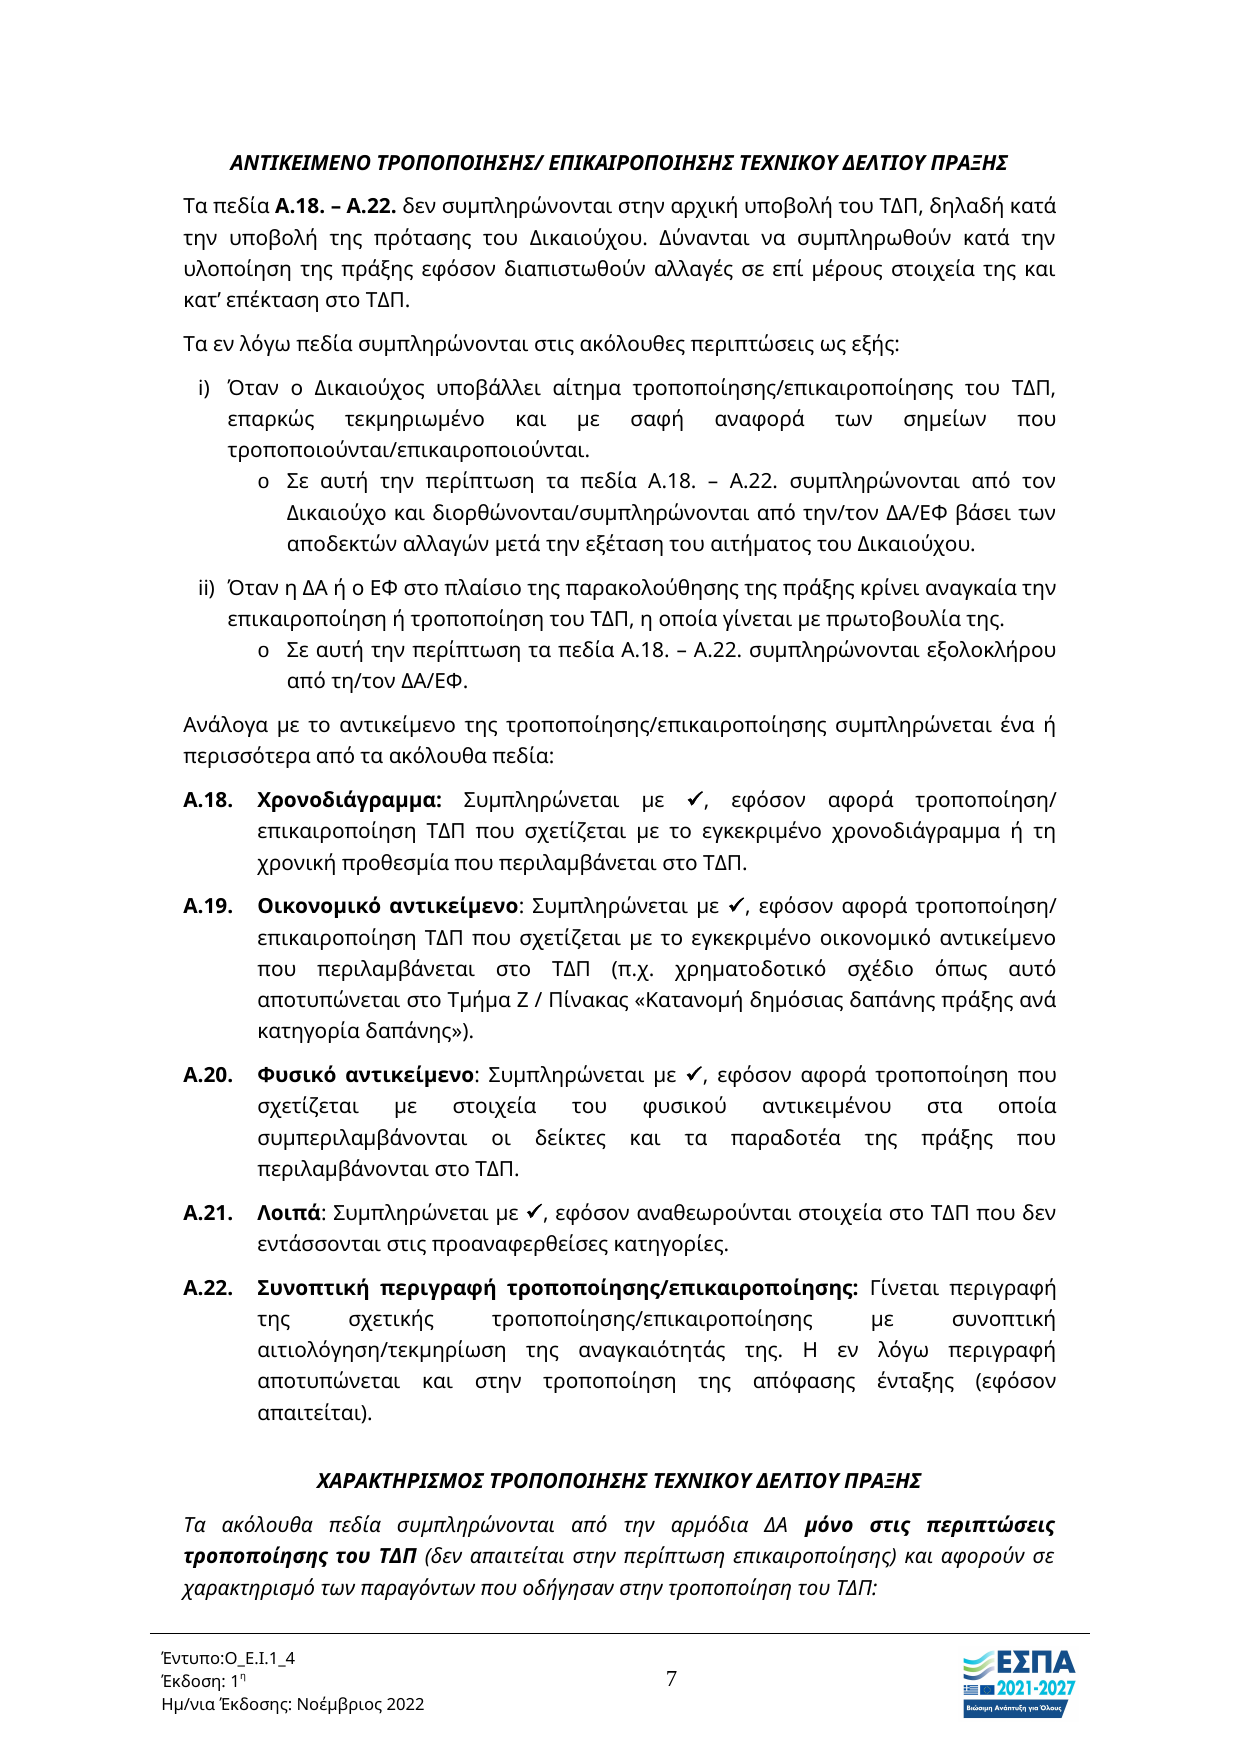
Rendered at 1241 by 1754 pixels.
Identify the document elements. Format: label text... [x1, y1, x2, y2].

list Λοιπά: Συμπληρώνεται με , εφόσον αναθεωρούνται στοιχεία στο ΤΔΠ που δεν εντάσσονται στις προαναφερθείσες κατηγορίες. [183, 1198, 1057, 1258]
list Συνοπτική περιγραφή τροποποίησης/επικαιροποίησης: Γίνεται περιγραφή της σχετικής τροποποίησης/επικαιροποίησης με συνοπτική αιτιολόγηση/τεκμηρίωση της αναγκαιότητάς της. Η εν λόγω περιγραφή αποτυπώνεται και στην τροποποίηση της απόφασης ένταξης (εφόσον απαιτείται). [183, 1273, 1057, 1426]
subtitle ΑΝΤΙΚΕΙΜΕΝΟ ΤΡΟΠΟΠΟΙΗΣΗΣ/ ΕΠΙΚΑΙΡΟΠΟΙΗΣΗΣ ΤΕΧΝΙΚΟΥ ΔΕΛΤΙΟΥ ΠΡΑΞΗΣ [183, 148, 1057, 176]
list Σε αυτή την περίπτωση τα πεδία Α.18. – Α.22. συμπληρώνονται από τον Δικαιούχο και διορθώνονται/συμπληρώνονται από την/τον ΔΑ/ΕΦ βάσει των αποδεκτών αλλαγών μετά την εξέταση του αιτήματος του Δικαιούχου. [257, 466, 1057, 557]
text Τα πεδία Α.18. – Α.22. δεν συμπληρώνονται στην αρχική υποβολή του ΤΔΠ, δηλαδή κατά την υποβολή της πρότασης του Δικαιούχου. Δύνανται να συμπληρωθούν κατά την υλοποίηση της πράξης εφόσον διαπιστωθούν αλλαγές σε επί μέρους στοιχεία της και κατ’ επέκταση στο ΤΔΠ. [183, 191, 1057, 314]
list Όταν ο Δικαιούχος υποβάλλει αίτημα τροποποίησης/επικαιροποίησης του ΤΔΠ, επαρκώς τεκμηριωμένο και με σαφή αναφορά των σημείων που τροποποιούνται/επικαιροποιούνται. [198, 373, 1057, 464]
text Τα εν λόγω πεδία συμπληρώνονται στις ακόλουθες περιπτώσεις ως εξής: [183, 329, 1057, 357]
text Ανάλογα με το αντικείμενο της τροποποίησης/επικαιροποίησης συμπληρώνεται ένα ή περισσότερα από τα ακόλουθα πεδία: [183, 710, 1057, 770]
list Οικονομικό αντικείμενο: Συμπληρώνεται με , εφόσον αφορά τροποποίηση/ επικαιροποίηση ΤΔΠ που σχετίζεται με το εγκεκριμένο οικονομικό αντικείμενο που περιλαμβάνεται στο ΤΔΠ (π.χ. χρηματοδοτικό σχέδιο όπως αυτό αποτυπώνεται στο Τμήμα Ζ / Πίνακας «Κατανομή δημόσιας δαπάνης πράξης ανά κατηγορία δαπάνης»). [183, 892, 1057, 1045]
list Χρονοδιάγραμμα: Συμπληρώνεται με , εφόσον αφορά τροποποίηση/ επικαιροποίηση ΤΔΠ που σχετίζεται με το εγκεκριμένο χρονοδιάγραμμα ή τη χρονική προθεσμία που περιλαμβάνεται στο ΤΔΠ. [183, 785, 1057, 876]
list Φυσικό αντικείμενο: Συμπληρώνεται με , εφόσον αφορά τροποποίηση που σχετίζεται με στοιχεία του φυσικού αντικειμένου στα οποία συμπεριλαμβάνονται οι δείκτες και τα παραδοτέα της πράξης που περιλαμβάνονται στο ΤΔΠ. [183, 1060, 1057, 1183]
list Σε αυτή την περίπτωση τα πεδία Α.18. – Α.22. συμπληρώνονται εξολοκλήρου από τη/τον ΔΑ/ΕΦ. [257, 635, 1057, 695]
picture [957, 1646, 1080, 1722]
subtitle ΧΑΡΑΚΤΗΡΙΣΜΟΣ ΤΡΟΠΟΠΟΙΗΣΗΣ ΤΕΧΝΙΚΟΥ ΔΕΛΤΙΟΥ ΠΡΑΞΗΣ [183, 1467, 1057, 1495]
text Τα ακόλουθα πεδία συμπληρώνονται από την αρμόδια ΔΑ μόνο στις περιπτώσεις τροποποίησης του ΤΔΠ (δεν απαιτείται στην περίπτωση επικαιροποίησης) και αφορούν σε χαρακτηρισμό των παραγόντων που οδήγησαν στην τροποποίηση του ΤΔΠ: [183, 1510, 1057, 1601]
list Όταν η ΔΑ ή ο ΕΦ στο πλαίσιο της παρακολούθησης της πράξης κρίνει αναγκαία την επικαιροποίηση ή τροποποίηση του ΤΔΠ, η οποία γίνεται με πρωτοβουλία της. [198, 573, 1057, 632]
